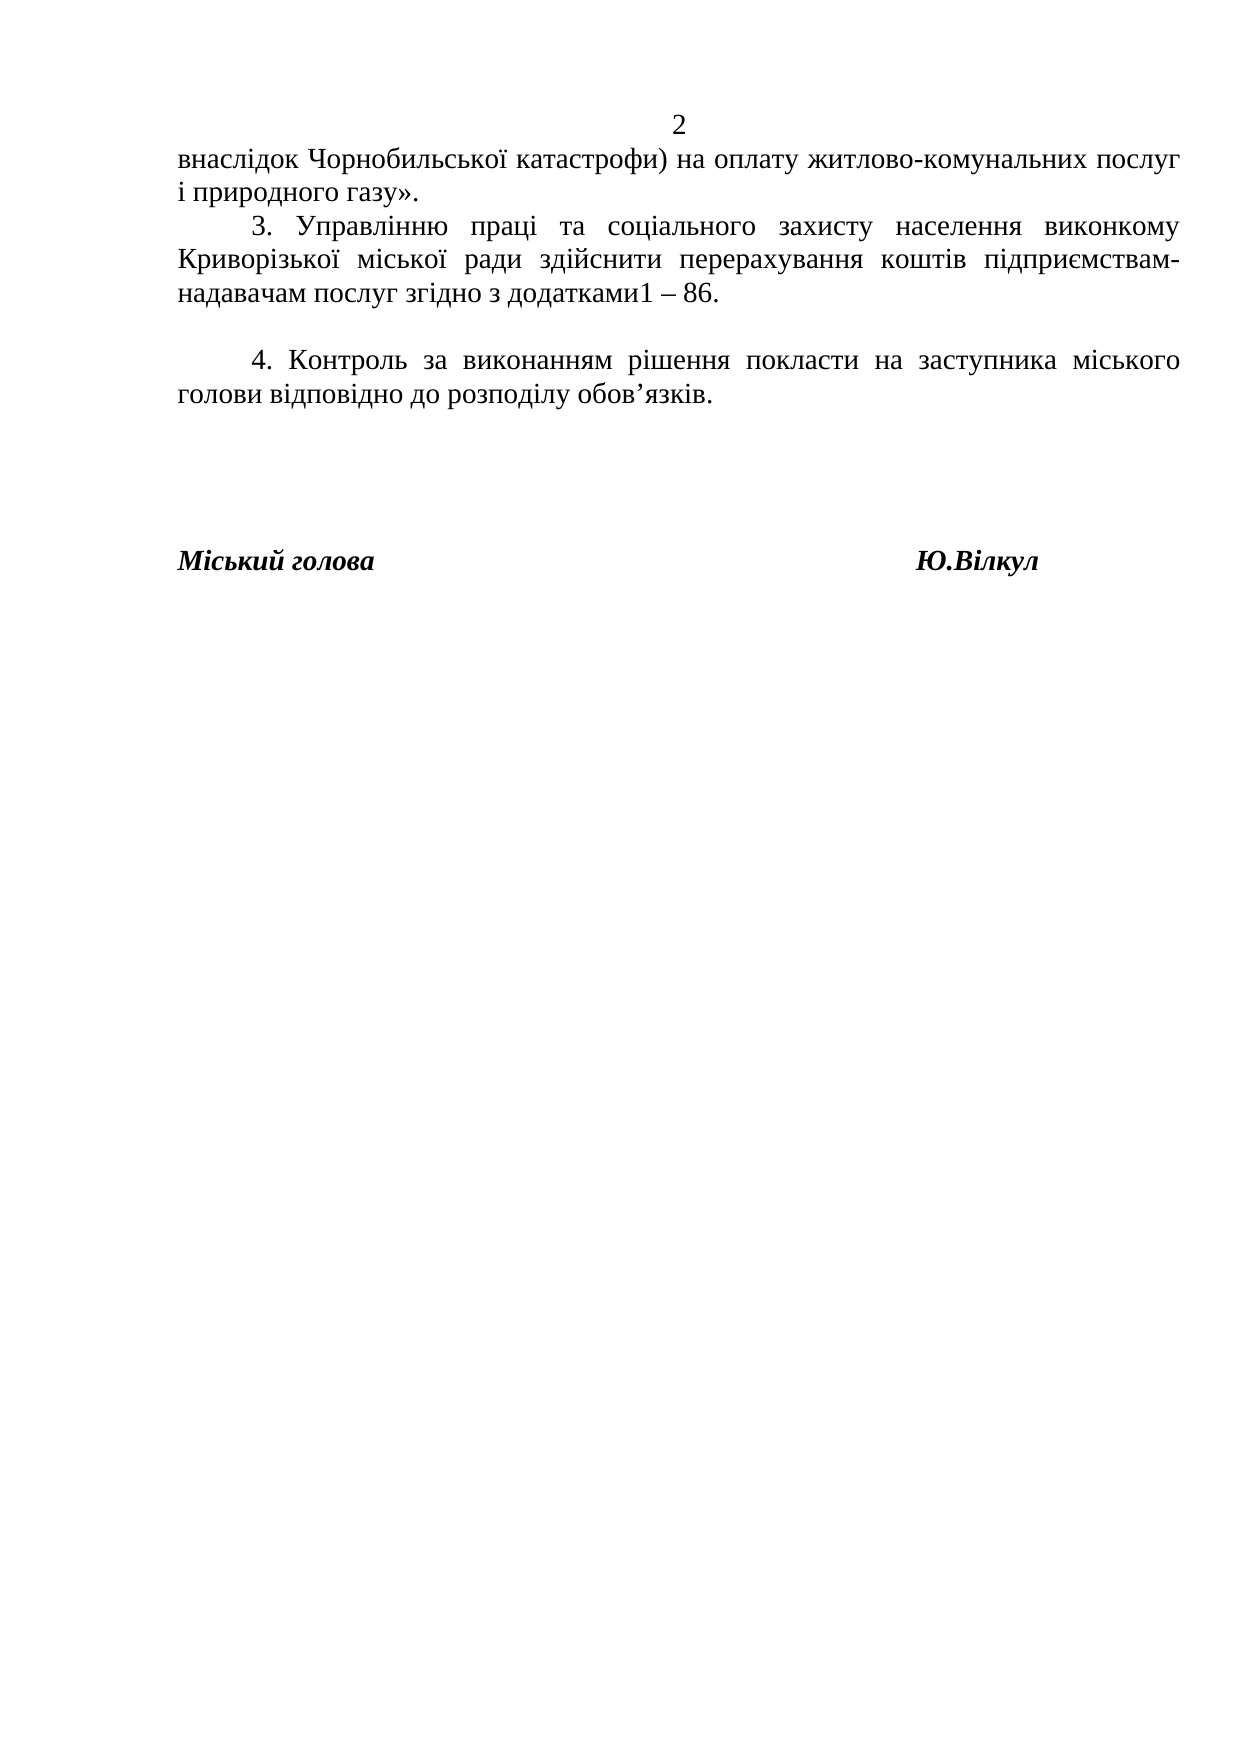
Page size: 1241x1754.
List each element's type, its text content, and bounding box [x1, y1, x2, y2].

text Міський голова Ю.Вілкул [177, 543, 1181, 577]
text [177, 122, 1181, 208]
list 3. Управлінню праці та соціального захисту населення виконкому Криворізької міської ради здійснити перерахування коштів підприємствам-надавачам послуг згідно з додатками1 – 86. [177, 208, 1181, 309]
text 4. Контроль за виконанням рішення покласти на заступника міського голови відповідно до розподілу обов’язків. [177, 342, 1181, 409]
